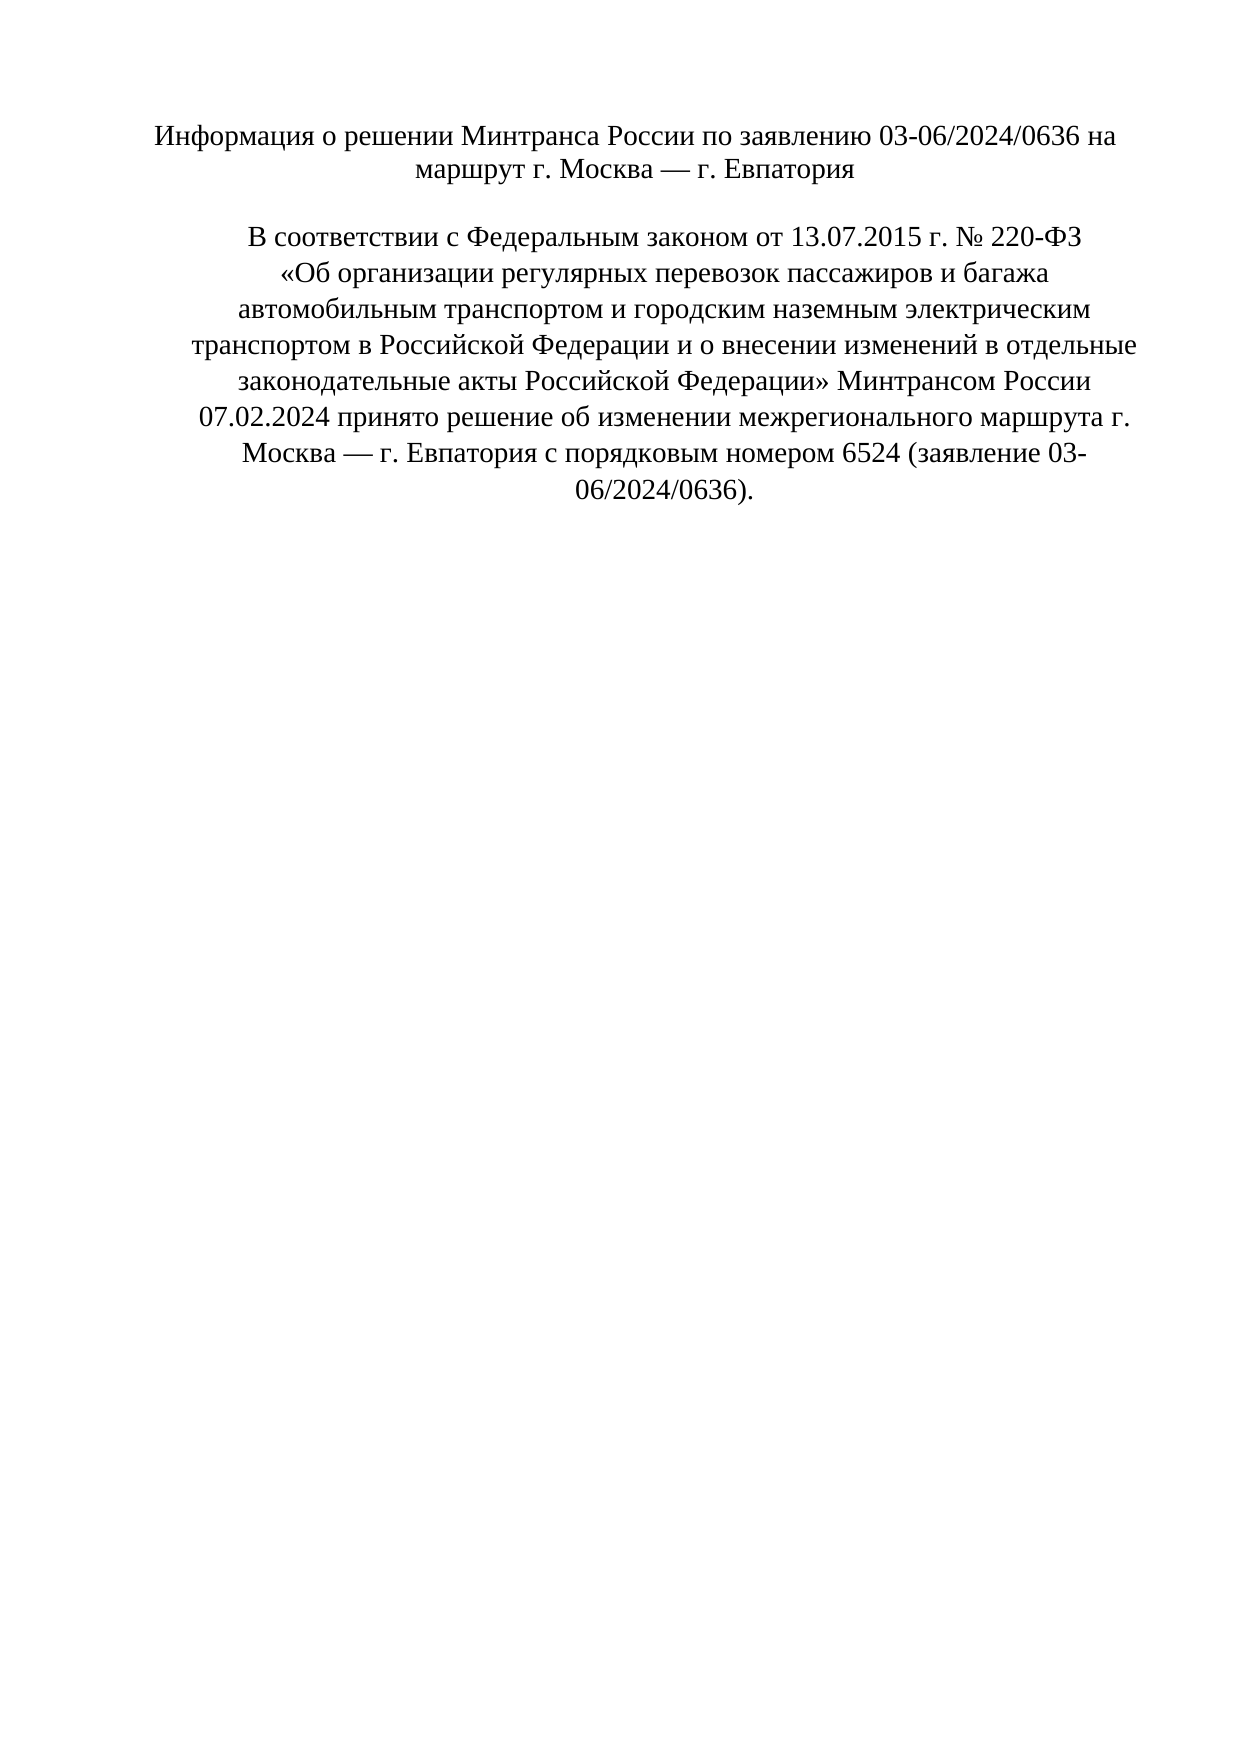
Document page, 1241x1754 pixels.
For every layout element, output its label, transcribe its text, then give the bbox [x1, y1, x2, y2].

text Информация о решении Минтранса России по заявлению 03-06/2024/0636 на маршрут г. Москва — г. Евпатория [118, 118, 1152, 185]
text В соответствии с Федеральным законом от 13.07.2015 г. № 220-ФЗ «Об организации регулярных перевозок пассажиров и багажа автомобильным транспортом и городским наземным электрическим транспортом в Российской Федерации и о внесении изменений в отдельные законодательные акты Российской Федерации» Минтрансом России 07.02.2024 принято решение об изменении межрегионального маршрута г. Москва — г. Евпатория с порядковым номером 6524 (заявление 03-06/2024/0636). [177, 219, 1152, 505]
